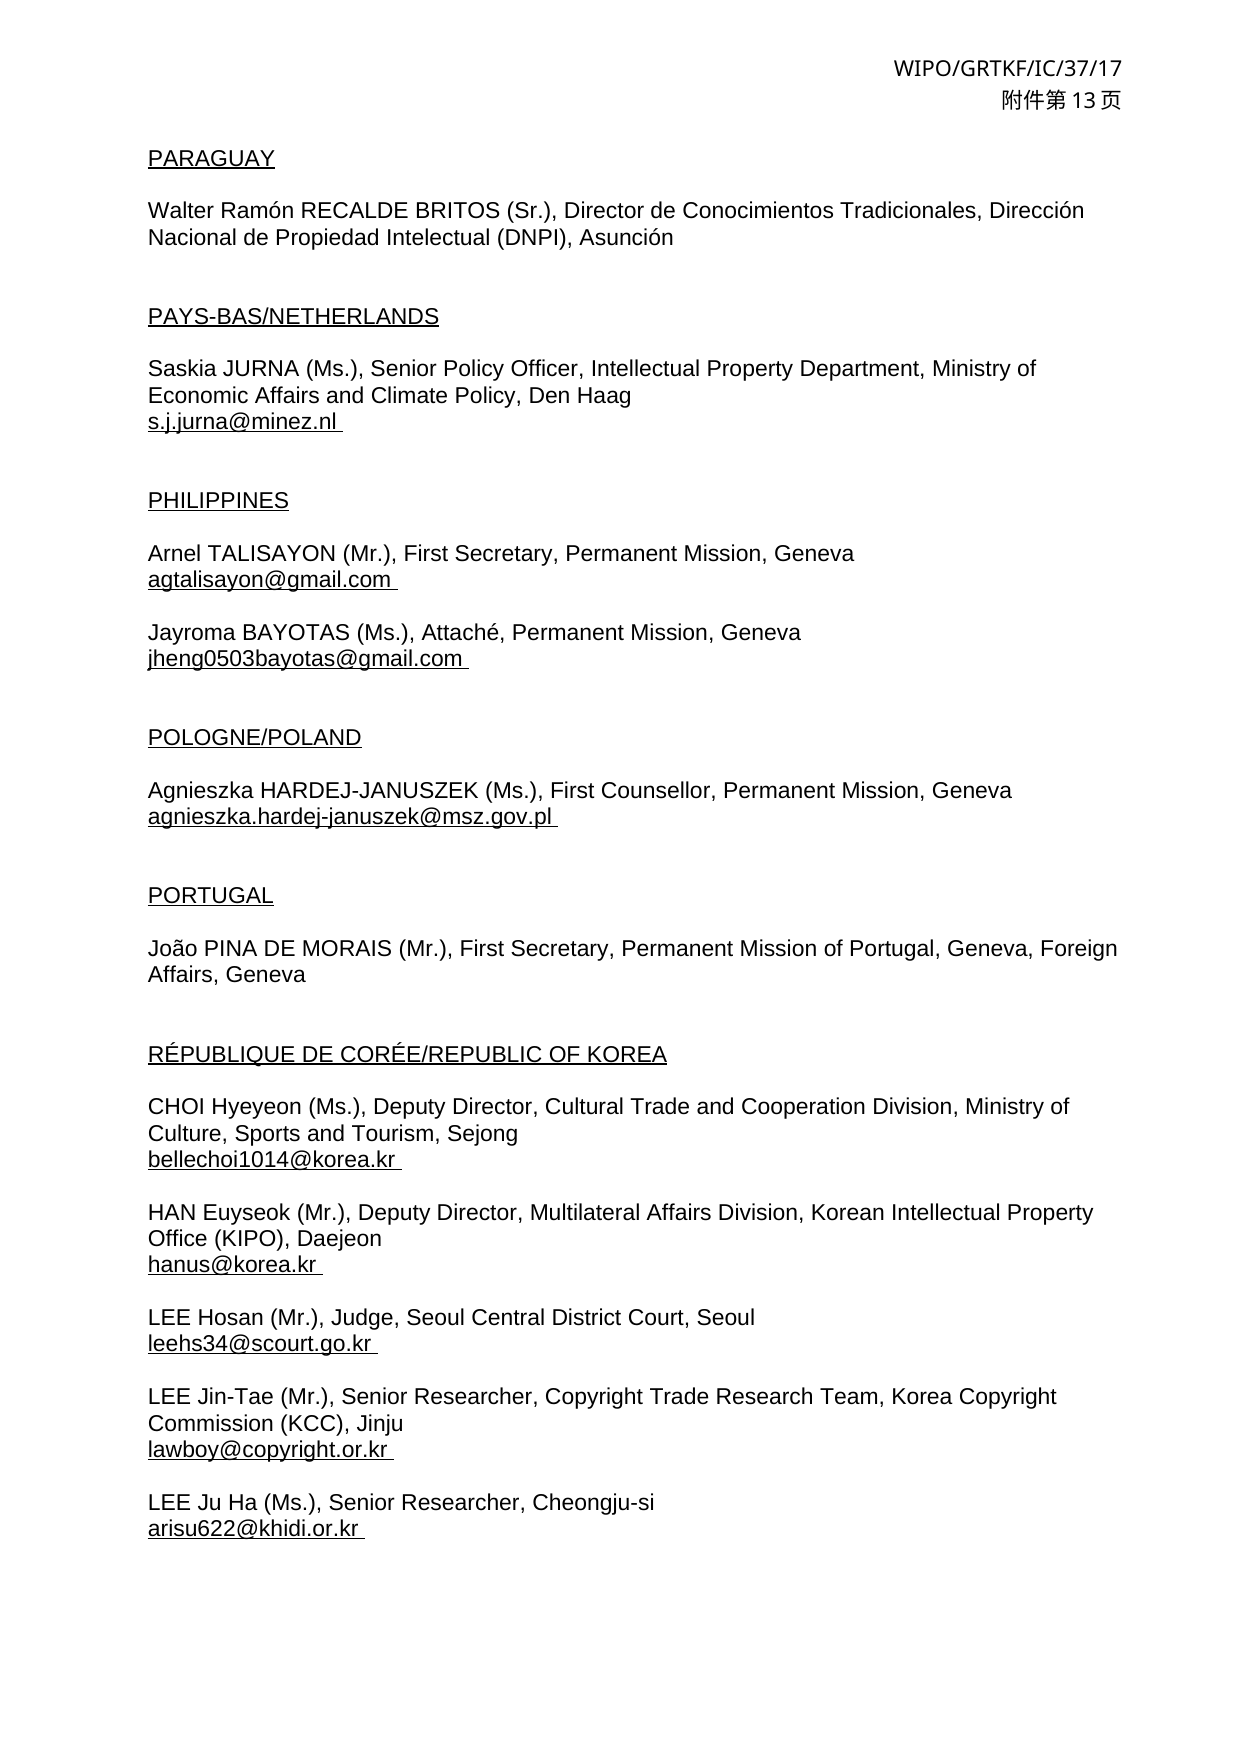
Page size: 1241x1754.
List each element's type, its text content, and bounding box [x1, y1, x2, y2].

text Arnel TALISAYON (Mr.), First Secretary, Permanent Mission, Geneva [148, 540, 1122, 566]
text leehs34@scourt.go.kr [148, 1330, 1122, 1357]
text PORTUGAL [148, 882, 1122, 909]
text agnieszka.hardej-januszek@msz.gov.pl [148, 803, 1122, 830]
text jheng0503bayotas@gmail.com [148, 645, 1122, 672]
text CHOI Hyeyeon (Ms.), Deputy Director, Cultural Trade and Cooperation Division, Ministry of Culture, Sports and Tourism, Sejong [148, 1093, 1122, 1146]
text Jayroma BAYOTAS (Ms.), Attaché, Permanent Mission, Geneva [148, 619, 1122, 645]
text LEE Hosan (Mr.), Judge, Seoul Central District Court, Seoul [148, 1304, 1122, 1330]
text PAYS-BAS/NETHERLANDS [148, 303, 1122, 329]
text POLOGNE/POLAND [148, 724, 1122, 751]
text PHILIPPINES [148, 487, 1122, 513]
text Walter Ramón RECALDE BRITOS (Sr.), Director de Conocimientos Tradicionales, Dirección Nacional de Propiedad Intelectual (DNPI), Asunción [148, 197, 1122, 250]
text s.j.jurna@minez.nl [148, 408, 1122, 434]
text hanus@korea.kr [148, 1251, 1122, 1278]
text LEE Jin-Tae (Mr.), Senior Researcher, Copyright Trade Research Team, Korea Copyright Commission (KCC), Jinju [148, 1383, 1122, 1436]
text lawboy@copyright.or.kr [148, 1436, 1122, 1462]
text LEE Ju Ha (Ms.), Senior Researcher, Cheongju-si [148, 1488, 1122, 1515]
text João PINA DE MORAIS (Mr.), First Secretary, Permanent Mission of Portugal, Geneva, Foreign Affairs, Geneva [148, 935, 1122, 988]
text Saskia JURNA (Ms.), Senior Policy Officer, Intellectual Property Department, Ministry of Economic Affairs and Climate Policy, Den Haag [148, 355, 1122, 408]
text PARAGUAY [148, 144, 1122, 171]
text agtalisayon@gmail.com [148, 566, 1122, 592]
text arisu622@khidi.or.kr [148, 1515, 1122, 1541]
text RÉPUBLIQUE DE CORÉE/REPUBLIC OF KOREA [148, 1041, 1122, 1067]
text Agnieszka HARDEJ-JANUSZEK (Ms.), First Counsellor, Permanent Mission, Geneva [148, 777, 1122, 803]
text bellechoi1014@korea.kr [148, 1146, 1122, 1172]
text HAN Euyseok (Mr.), Deputy Director, Multilateral Affairs Division, Korean Intellectual Property Office (KIPO), Daejeon [148, 1199, 1122, 1251]
